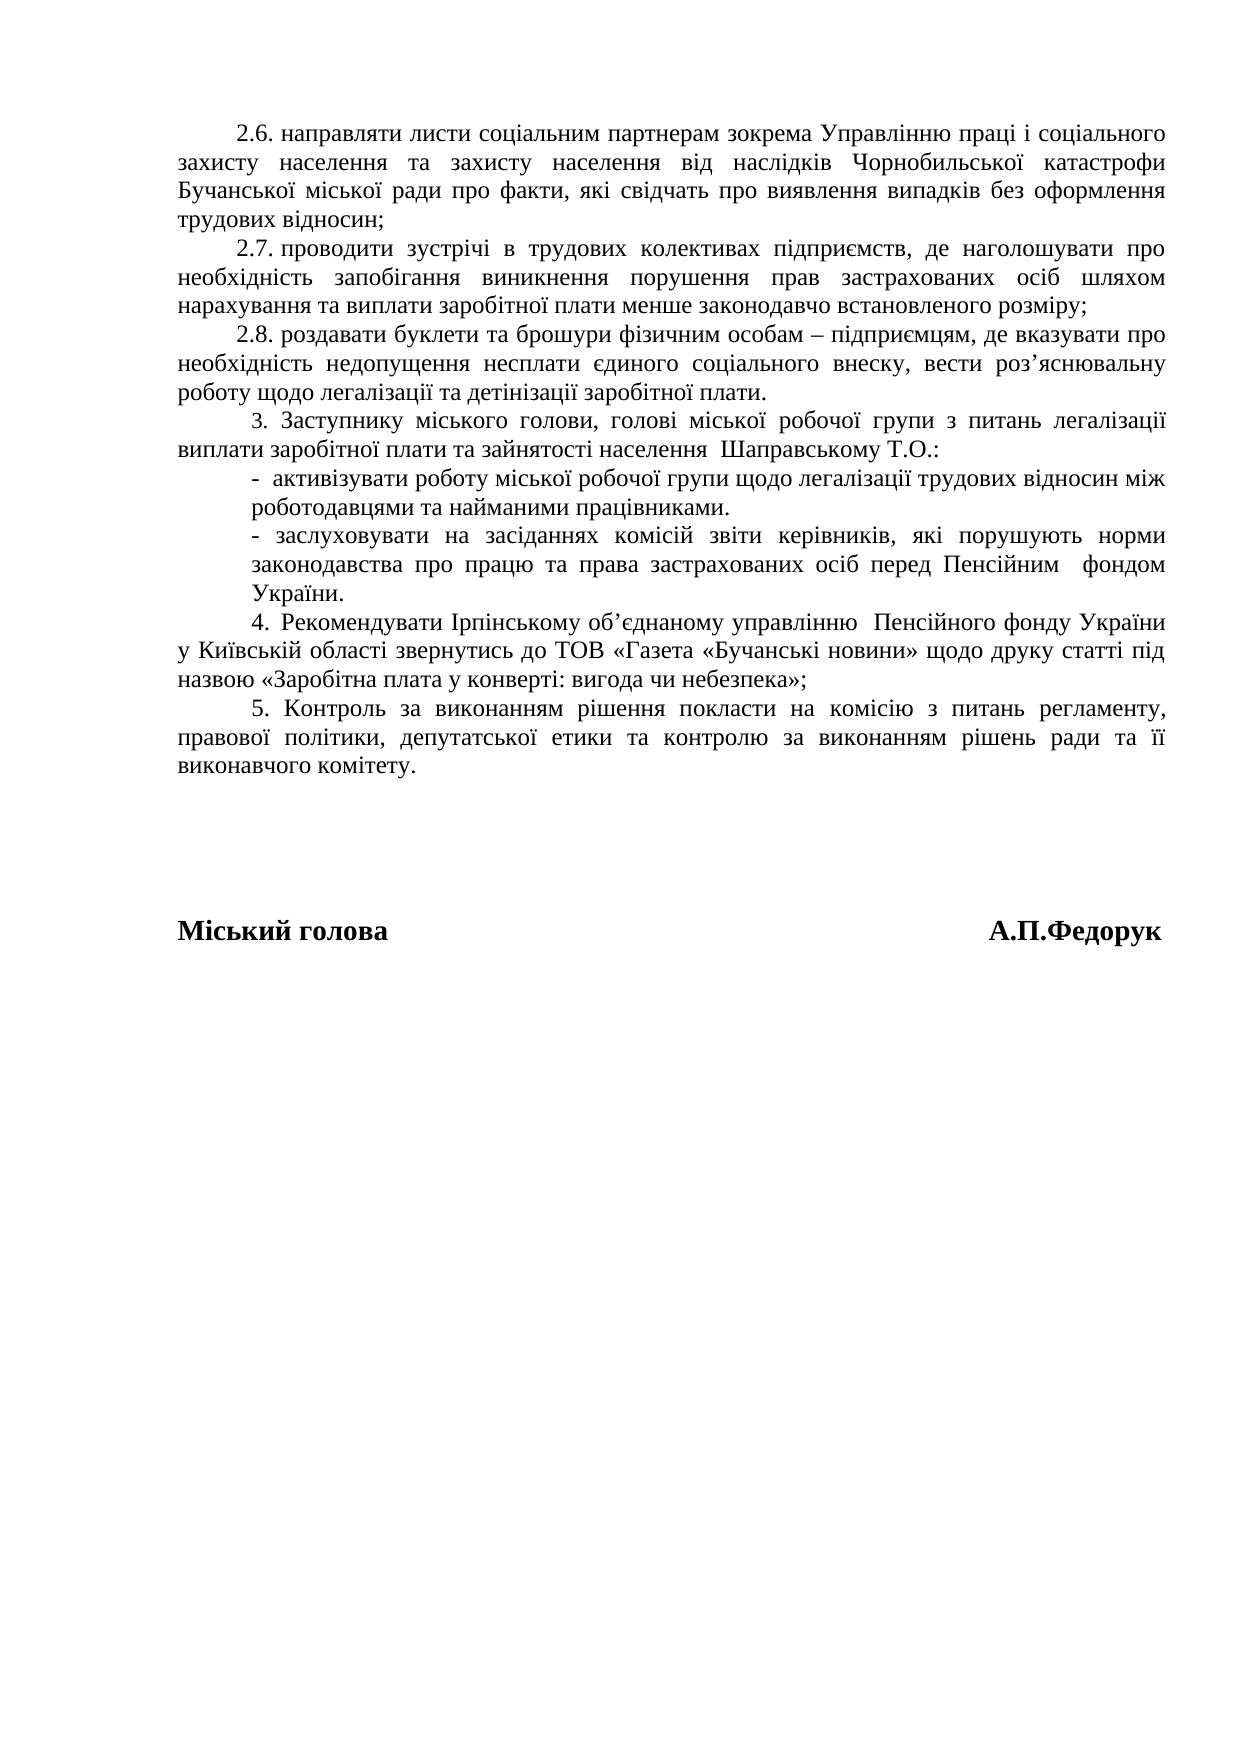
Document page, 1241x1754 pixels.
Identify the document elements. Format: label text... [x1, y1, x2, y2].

list направляти листи соціальним партнерам зокрема Управлінню праці і соціального захисту населення та захисту населення від наслідків Чорнобильської катастрофи Бучанської міської ради про факти, які свідчать про виявлення випадків без оформлення трудових відносин; [177, 118, 1167, 233]
text Міський голова А.П.Федорук [177, 913, 1167, 947]
list роздавати буклети та брошури фізичним особам – підприємцям, де вказувати про необхідність недопущення несплати єдиного соціального внеску, вести роз’яснювальну роботу щодо легалізації та детінізації заробітної плати. [177, 319, 1167, 406]
text - заслуховувати на засіданнях комісій звіти керівників, які порушують норми законодавства про працю та права застрахованих осіб перед Пенсійним фондом України. [251, 521, 1167, 607]
list Рекомендувати Ірпінському об’єднаному управлінню Пенсійного фонду України у Київській області звернутись до ТОВ «Газета «Бучанські новини» щодо друку статті під назвою «Заробітна плата у конверті: вигода чи небезпека»; [177, 607, 1167, 693]
list Заступнику міського голови, голові міської робочої групи з питань легалізації виплати заробітної плати та зайнятості населення Шаправському Т.О.: [177, 406, 1167, 463]
text 5. Контроль за виконанням рішення покласти на комісію з питань регламенту, правової політики, депутатської етики та контролю за виконанням рішень ради та її виконавчого комітету. [177, 693, 1167, 779]
list проводити зустрічі в трудових колективах підприємств, де наголошувати про необхідність запобігання виникнення порушення прав застрахованих осіб шляхом нарахування та виплати заробітної плати менше законодавчо встановленого розміру; [177, 233, 1167, 319]
text - активізувати роботу міської робочої групи щодо легалізації трудових відносин між роботодавцями та найманими працівниками. [251, 463, 1167, 521]
